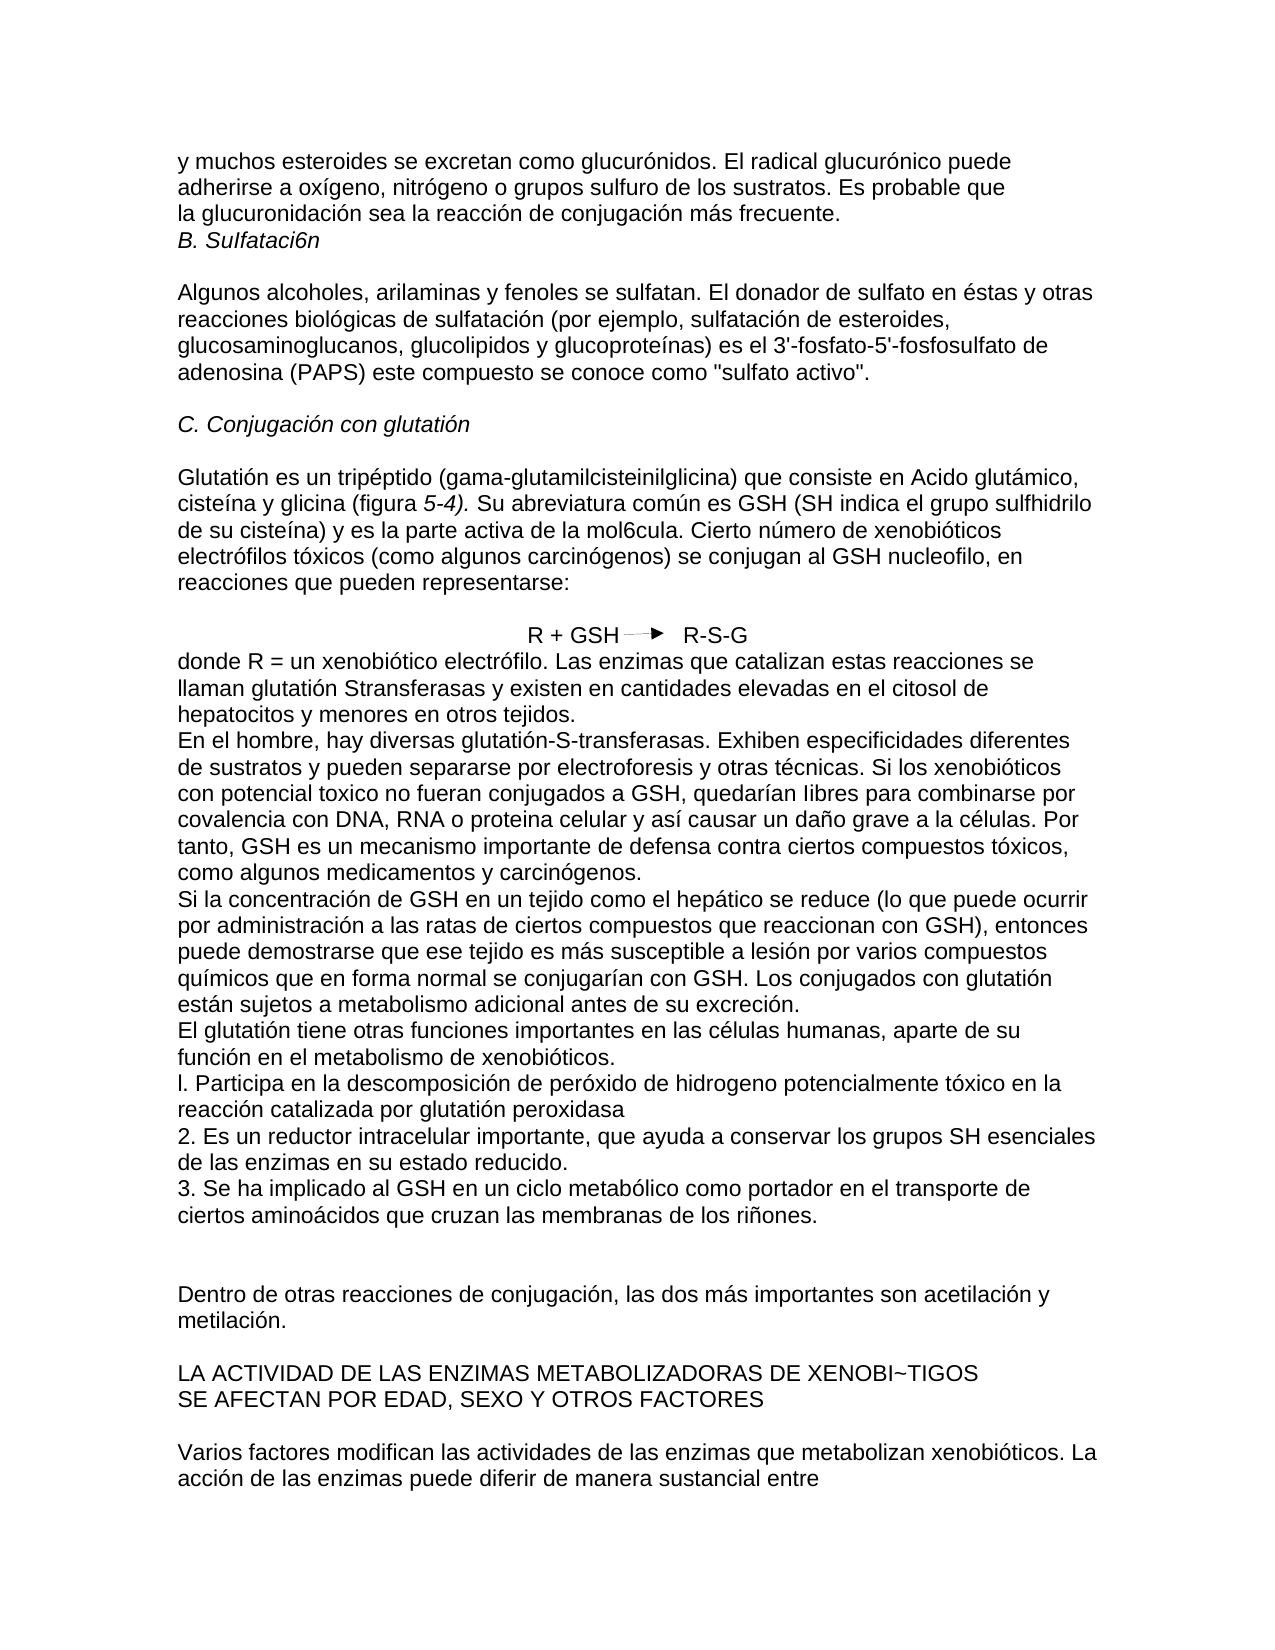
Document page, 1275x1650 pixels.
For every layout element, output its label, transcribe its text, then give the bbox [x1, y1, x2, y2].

text Si la concentración de GSH en un tejido como el hepático se reduce (lo que puede ocurrir por administración a las ratas de ciertos compuestos que reaccionan con GSH), entonces puede demostrarse que ese tejido es más susceptible a lesión por varios compuestos químicos que en forma normal se conjugarían con GSH. Los conjugados con glutatión están sujetos a metabolismo adicional antes de su excreción. [177, 886, 1098, 1017]
text Glutatión es un tripéptido (gama-glutamilcisteinilglicina) que consiste en Acido glutámico, cisteína y glicina (figura 5-4). Su abreviatura común es GSH (SH indica el grupo sulfhidrilo de su cisteína) y es la parte activa de la mol6cula. Cierto número de xenobióticos electrófilos tóxicos (como algunos carcinógenos) se conjugan al GSH nucleofilo, en reacciones que pueden representarse: [177, 464, 1098, 596]
text En el hombre, hay diversas glutatión-S-transferasas. Exhiben especificidades diferentes de sustratos y pueden separarse por electroforesis y otras técnicas. Si los xenobióticos con potencial toxico no fueran conjugados a GSH, quedarían Iibres para combinarse por covalencia con DNA, RNA o proteina celular y así causar un daño grave a la células. Por tanto, GSH es un mecanismo importante de defensa contra ciertos compuestos tóxicos, como algunos medicamentos y carcinógenos. [177, 727, 1098, 886]
text El glutatión tiene otras funciones importantes en las células humanas, aparte de su función en el metabolismo de xenobióticos. [177, 1017, 1098, 1070]
text y muchos esteroides se excretan como glucurónidos. El radical glucurónico puede adherirse a oxígeno, nitrógeno o grupos sulfuro de los sustratos. Es probable que [177, 148, 1098, 200]
text Varios factores modifican las actividades de las enzimas que metabolizan xenobióticos. La acción de las enzimas puede diferir de manera sustancial entre [177, 1439, 1098, 1492]
text 3. Se ha implicado al GSH en un ciclo metabólico como portador en el transporte de ciertos aminoácidos que cruzan las membranas de los riñones. [177, 1175, 1098, 1228]
text SE AFECTAN POR EDAD, SEXO Y OTROS FACTORES [177, 1386, 1098, 1413]
text Dentro de otras reacciones de conjugación, las dos más importantes son acetilación y metilación. [177, 1281, 1098, 1333]
text donde R = un xenobiótico electrófilo. Las enzimas que catalizan estas reacciones se llaman glutatión Stransferasas y existen en cantidades elevadas en el citosol de hepatocitos y menores en otros tejidos. [177, 648, 1098, 727]
text la glucuronidación sea la reacción de conjugación más frecuente. [177, 200, 1098, 227]
text 2. Es un reductor intracelular importante, que ayuda a conservar los grupos SH esenciales de las enzimas en su estado reducido. [177, 1123, 1098, 1175]
text LA ACTIVIDAD DE LAS ENZIMAS METABOLIZADORAS DE XENOBI~TIGOS [177, 1360, 1098, 1386]
text R + GSH R-S-G [177, 622, 1098, 648]
text Algunos alcoholes, arilaminas y fenoles se sulfatan. El donador de sulfato en éstas y otras reacciones biológicas de sulfatación (por ejemplo, sulfatación de esteroides, glucosaminoglucanos, glucolipidos y glucoproteínas) es el 3'-fosfato-5'-fosfosulfato de adenosina (PAPS) este compuesto se conoce como "sulfato activo". [177, 279, 1098, 385]
text C. Conjugación con glutatión [177, 411, 1098, 437]
text l. Participa en la descomposición de peróxido de hidrogeno potencialmente tóxico en la reacción catalizada por glutatión peroxidasa [177, 1070, 1098, 1123]
text B. SuIfataci6n [177, 227, 1098, 253]
